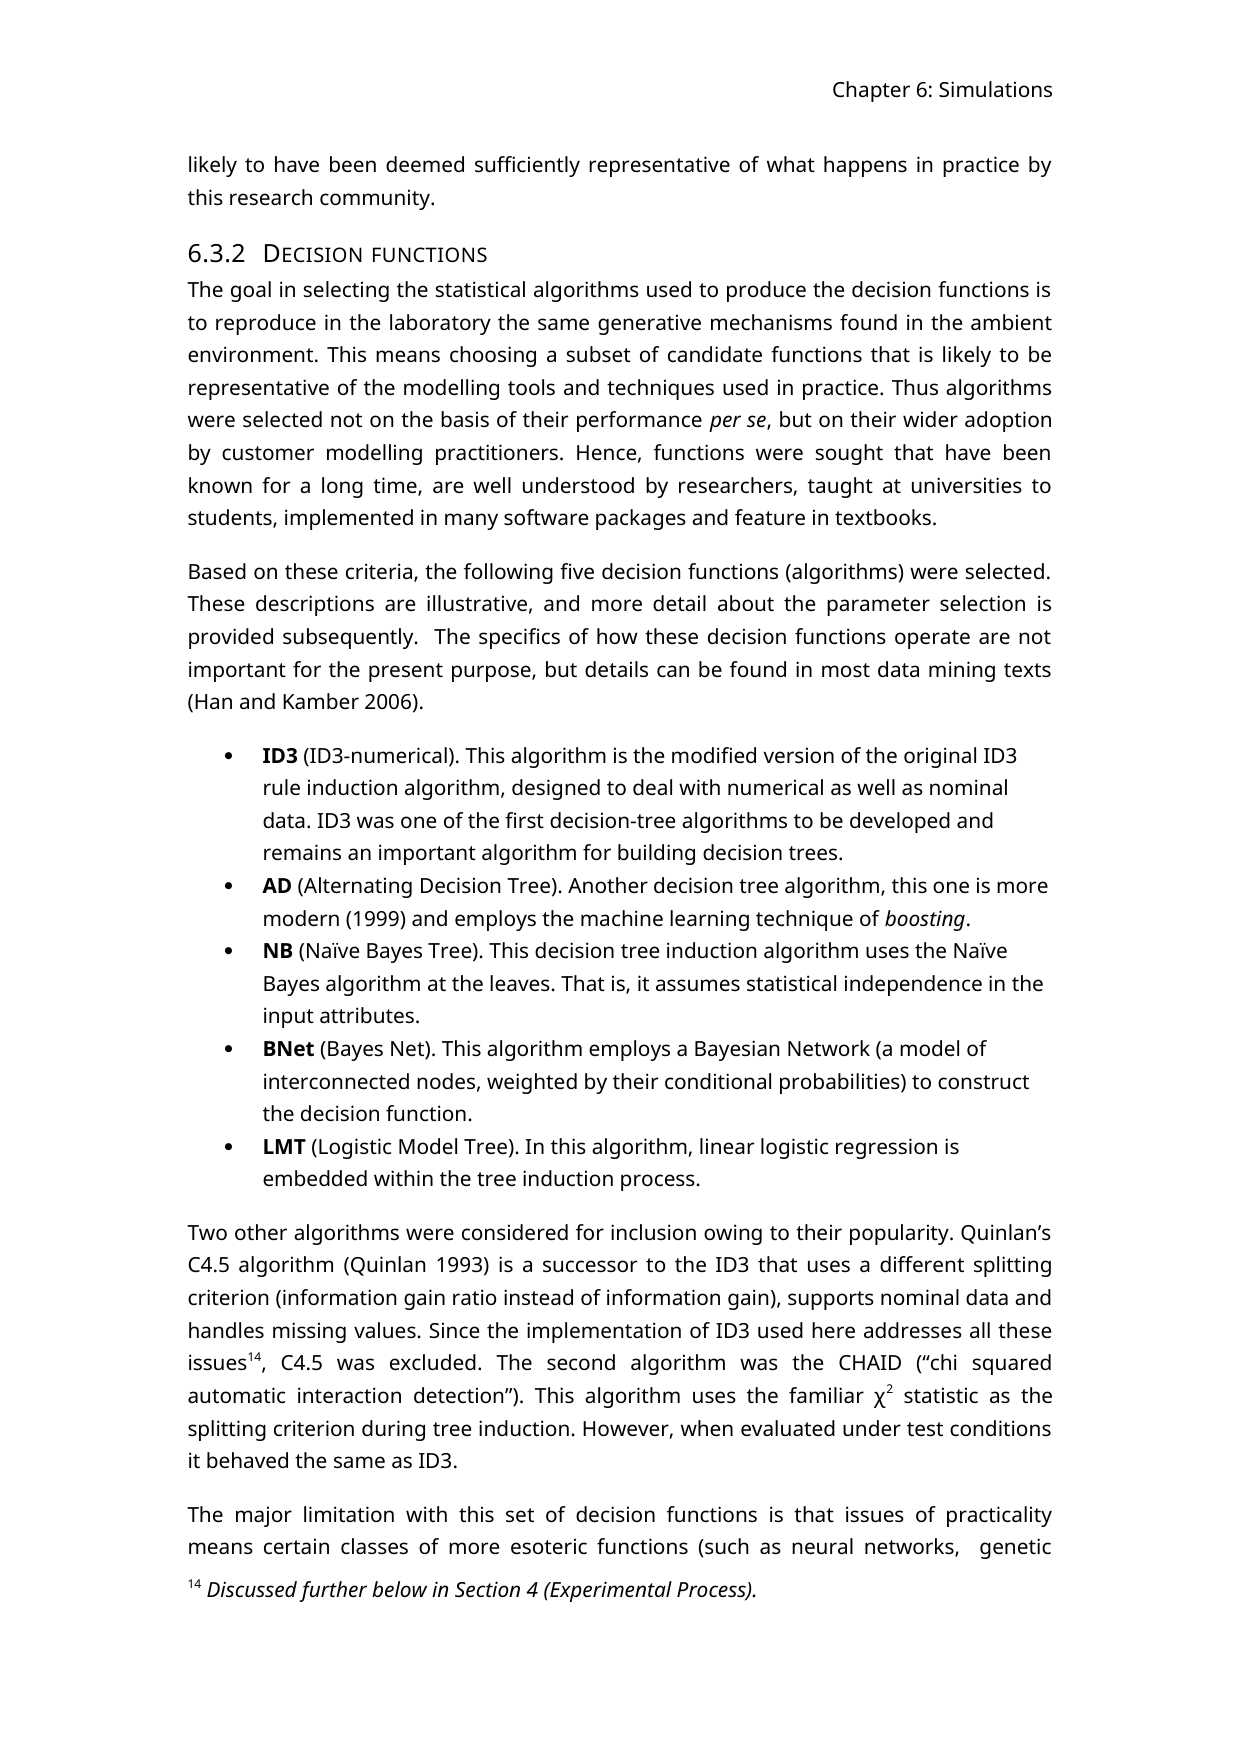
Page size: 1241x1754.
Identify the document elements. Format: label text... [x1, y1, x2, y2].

subtitle Decision functions [187, 236, 1053, 270]
list BNet (Bayes Net). This algorithm employs a Bayesian Network (a model of interconnected nodes, weighted by their conditional probabilities) to construct the decision function. [225, 1034, 1053, 1128]
list LMT (Logistic Model Tree). In this algorithm, linear logistic regression is embedded within the tree induction process. [225, 1132, 1053, 1193]
list ID3 (ID3-numerical). This algorithm is the modified version of the original ID3 rule induction algorithm, designed to deal with numerical as well as nominal data. ID3 was one of the first decision-tree algorithms to be developed and remains an important algorithm for building decision trees. [225, 741, 1053, 867]
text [187, 150, 1053, 211]
list AD (Alternating Decision Tree). Another decision tree algorithm, this one is more modern (1999) and employs the machine learning technique of boosting. [225, 871, 1053, 932]
text Two other algorithms were considered for inclusion owing to their popularity. Quinlan’s C4.5 algorithm (Quinlan 1993) is a successor to the ID3 that uses a different splitting criterion (information gain ratio instead of information gain), supports nominal data and handles missing values. Since the implementation of ID3 used here addresses all these issues, C4.5 was excluded. The second algorithm was the CHAID (“chi squared automatic interaction detection”). This algorithm uses the familiar χ2 statistic as the splitting criterion during tree induction. However, when evaluated under test conditions it behaved the same as ID3. [187, 1218, 1053, 1475]
list NB (Naïve Bayes Tree). This decision tree induction algorithm uses the Naïve Bayes algorithm at the leaves. That is, it assumes statistical independence in the input attributes. [225, 936, 1053, 1030]
text The goal in selecting the statistical algorithms used to produce the decision functions is to reproduce in the laboratory the same generative mechanisms found in the ambient environment. This means choosing a subset of candidate functions that is likely to be representative of the modelling tools and techniques used in practice. Thus algorithms were selected not on the basis of their performance per se, but on their wider adoption by customer modelling practitioners. Hence, functions were sought that have been known for a long time, are well understood by researchers, taught at universities to students, implemented in many software packages and feature in textbooks. [187, 275, 1053, 532]
text Based on these criteria, the following five decision functions (algorithms) were selected. These descriptions are illustrative, and more detail about the parameter selection is provided subsequently. The specifics of how these decision functions operate are not important for the present purpose, but details can be found in most data mining texts (Han and Kamber 2006). [187, 557, 1053, 716]
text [187, 1500, 1053, 1561]
